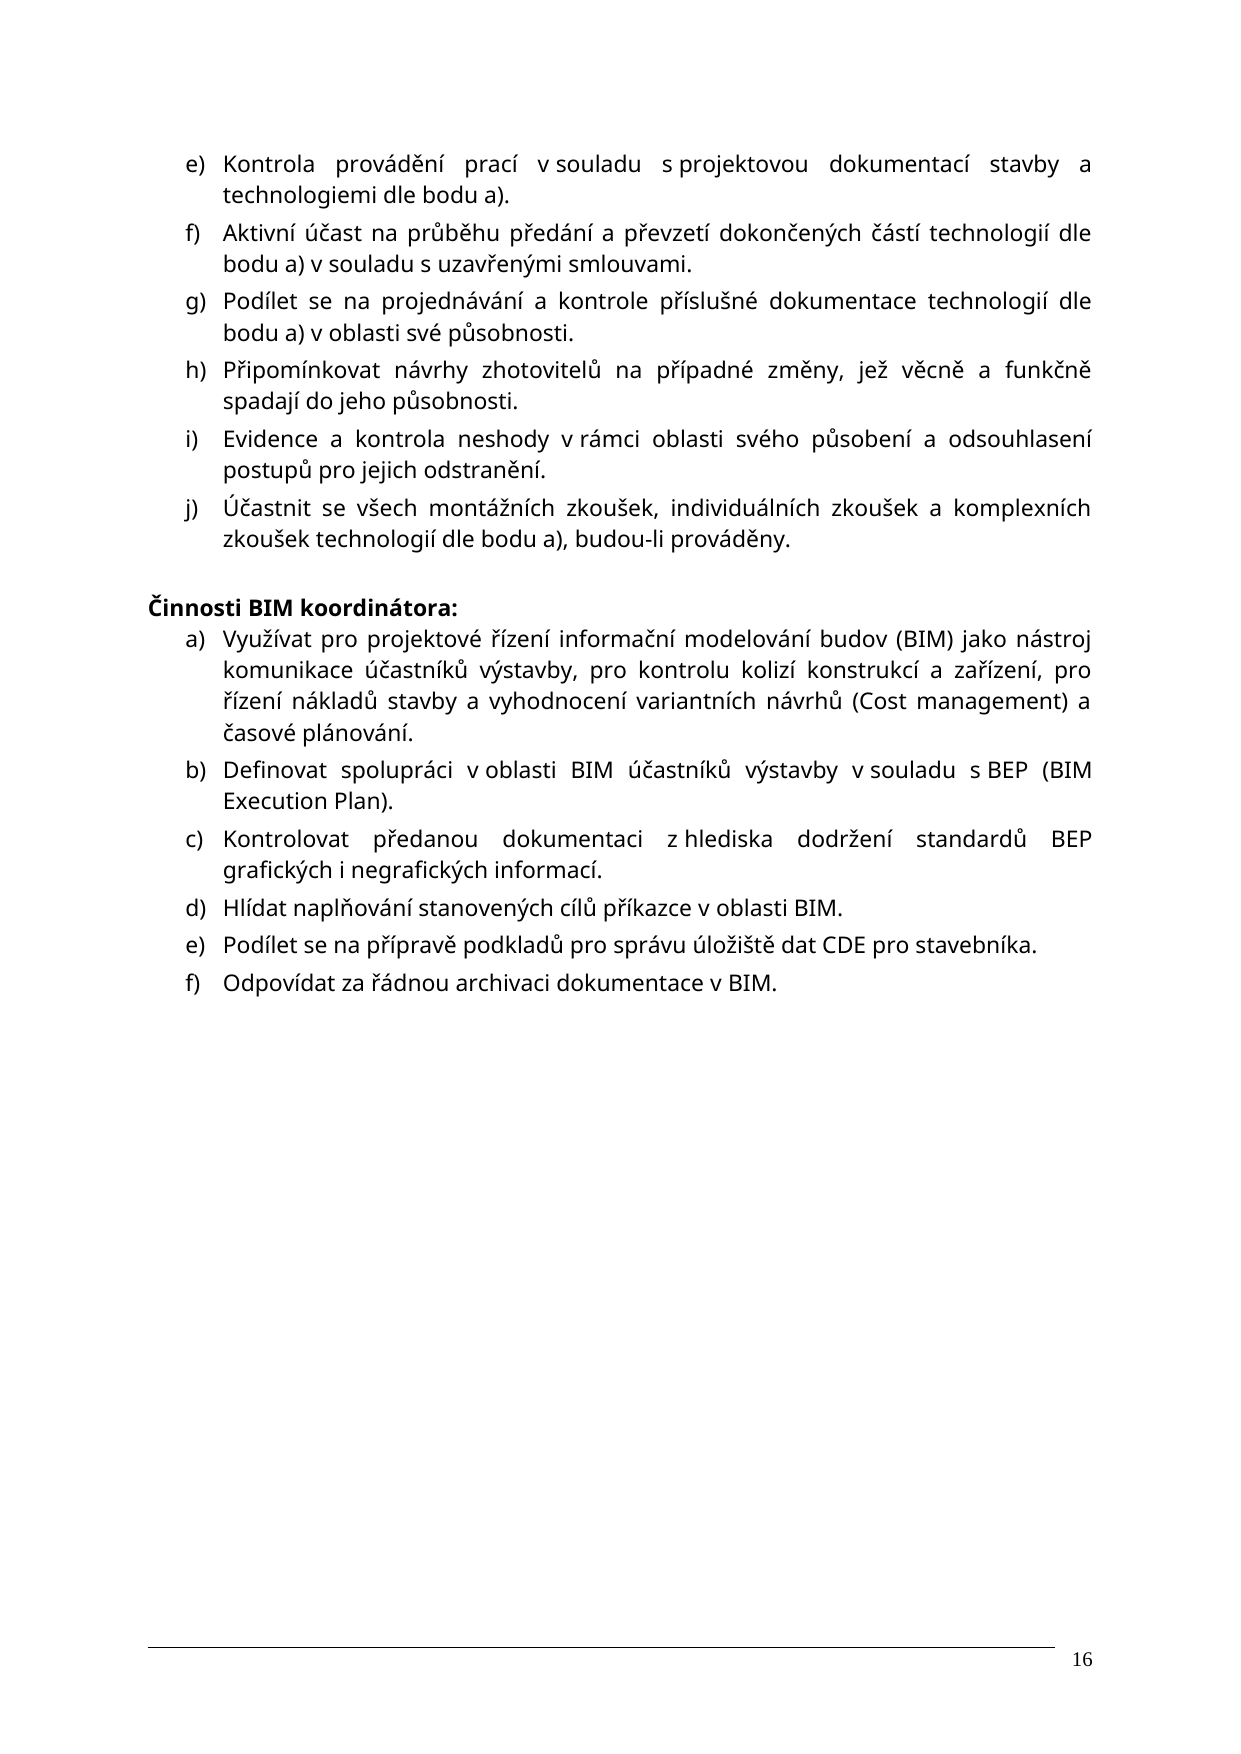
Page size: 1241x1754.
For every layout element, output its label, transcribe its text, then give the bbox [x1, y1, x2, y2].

text Činnosti BIM koordinátora: [148, 591, 1092, 623]
list Evidence a kontrola neshody v rámci oblasti svého působení a odsouhlasení postupů pro jejich odstranění. [185, 423, 1092, 485]
list Podílet se na přípravě podkladů pro správu úložiště dat CDE pro stavebníka. [185, 929, 1092, 960]
list Kontrola provádění prací v souladu s projektovou dokumentací stavby a technologiemi dle bodu a). [185, 148, 1092, 210]
list Hlídat naplňování stanovených cílů příkazce v oblasti BIM. [185, 891, 1092, 923]
list Využívat pro projektové řízení informační modelování budov (BIM) jako nástroj komunikace účastníků výstavby, pro kontrolu kolizí konstrukcí a zařízení, pro řízení nákladů stavby a vyhodnocení variantních návrhů (Cost management) a časové plánování. [185, 623, 1092, 748]
list Odpovídat za řádnou archivaci dokumentace v BIM. [185, 966, 1092, 998]
list Definovat spolupráci v oblasti BIM účastníků výstavby v souladu s BEP (BIM Execution Plan). [185, 754, 1092, 816]
list Připomínkovat návrhy zhotovitelů na případné změny, jež věcně a funkčně spadají do jeho působnosti. [185, 354, 1092, 416]
list Kontrolovat předanou dokumentaci z hlediska dodržení standardů BEP grafických i negrafických informací. [185, 823, 1092, 885]
list Aktivní účast na průběhu předání a převzetí dokončených částí technologií dle bodu a) v souladu s uzavřenými smlouvami. [185, 216, 1092, 279]
list Účastnit se všech montážních zkoušek, individuálních zkoušek a komplexních zkoušek technologií dle bodu a), budou-li prováděny. [185, 491, 1092, 554]
list Podílet se na projednávání a kontrole příslušné dokumentace technologií dle bodu a) v oblasti své působnosti. [185, 285, 1092, 348]
